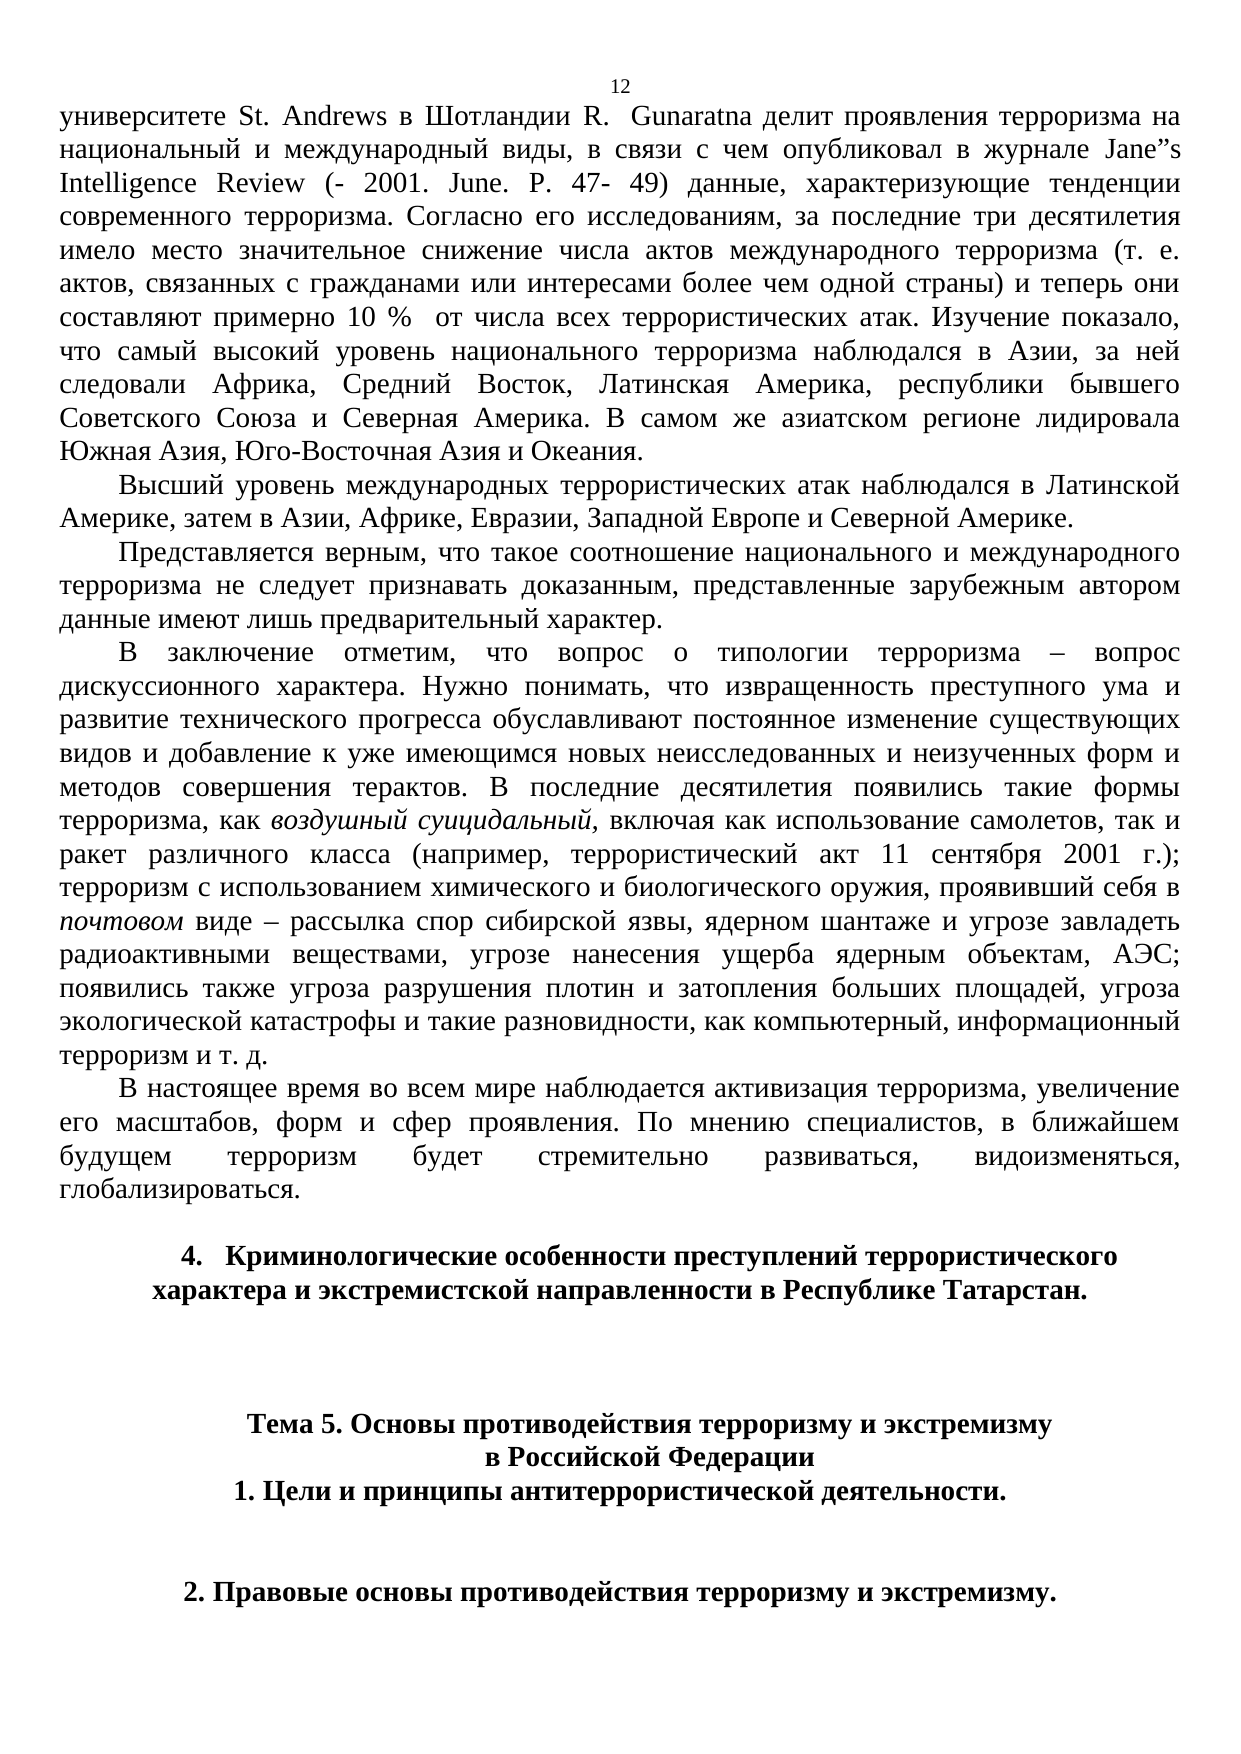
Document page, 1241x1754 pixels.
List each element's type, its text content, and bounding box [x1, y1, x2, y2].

list Правовые основы противодействия терроризму и экстремизму. [59, 1574, 1181, 1607]
text В заключение отметим, что вопрос о типологии терроризма – вопрос дискуссионного характера. Нужно понимать, что извращенность преступного ума и развитие технического прогресса обуславливают постоянное изменение существующих видов и добавление к уже имеющимся новых неисследованных и неизученных форм и методов совершения терактов. В последние десятилетия появились такие формы терроризма, как воздушный суицидальный, включая как использование самолетов, так и ракет различного класса (например, террористический акт 11 сентября 2001 г.); терроризм с использованием химического и биологического оружия, проявивший себя в почтовом виде – рассылка спор сибирской язвы, ядерном шантаже и угрозе завладеть радиоактивными веществами, угрозе нанесения ущерба ядерным объектам, АЭС; появились также угроза разрушения плотин и затопления больших площадей, угроза экологической катастрофы и такие разновидности, как компьютерный, информационный терроризм и т. д. [59, 634, 1181, 1071]
text В настоящее время во всем мире наблюдается активизация терроризма, увеличение его масштабов, форм и сфер проявления. По мнению специалистов, в ближайшем будущем терроризм будет стремительно развиваться, видоизменяться, глобализироваться. [59, 1071, 1181, 1205]
text Представляется верным, что такое соотношение национального и международного терроризма не следует признавать доказанным, представленные зарубежным автором данные имеют лишь предварительный характер. [59, 534, 1181, 634]
text Высший уровень международных террористических атак наблюдался в Латинской Америке, затем в Азии, Африке, Евразии, Западной Европе и Северной Америке. [59, 467, 1181, 534]
subtitle в Российской Федерации [59, 1439, 1181, 1473]
list Цели и принципы антитеррористической деятельности. [59, 1473, 1181, 1507]
subtitle Тема 5. Основы противодействия терроризму и экстремизму [59, 1406, 1181, 1439]
list Криминологические особенности преступлений террористического характера и экстремистской направленности в Республике Татарстан. [59, 1238, 1181, 1305]
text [59, 98, 1181, 467]
